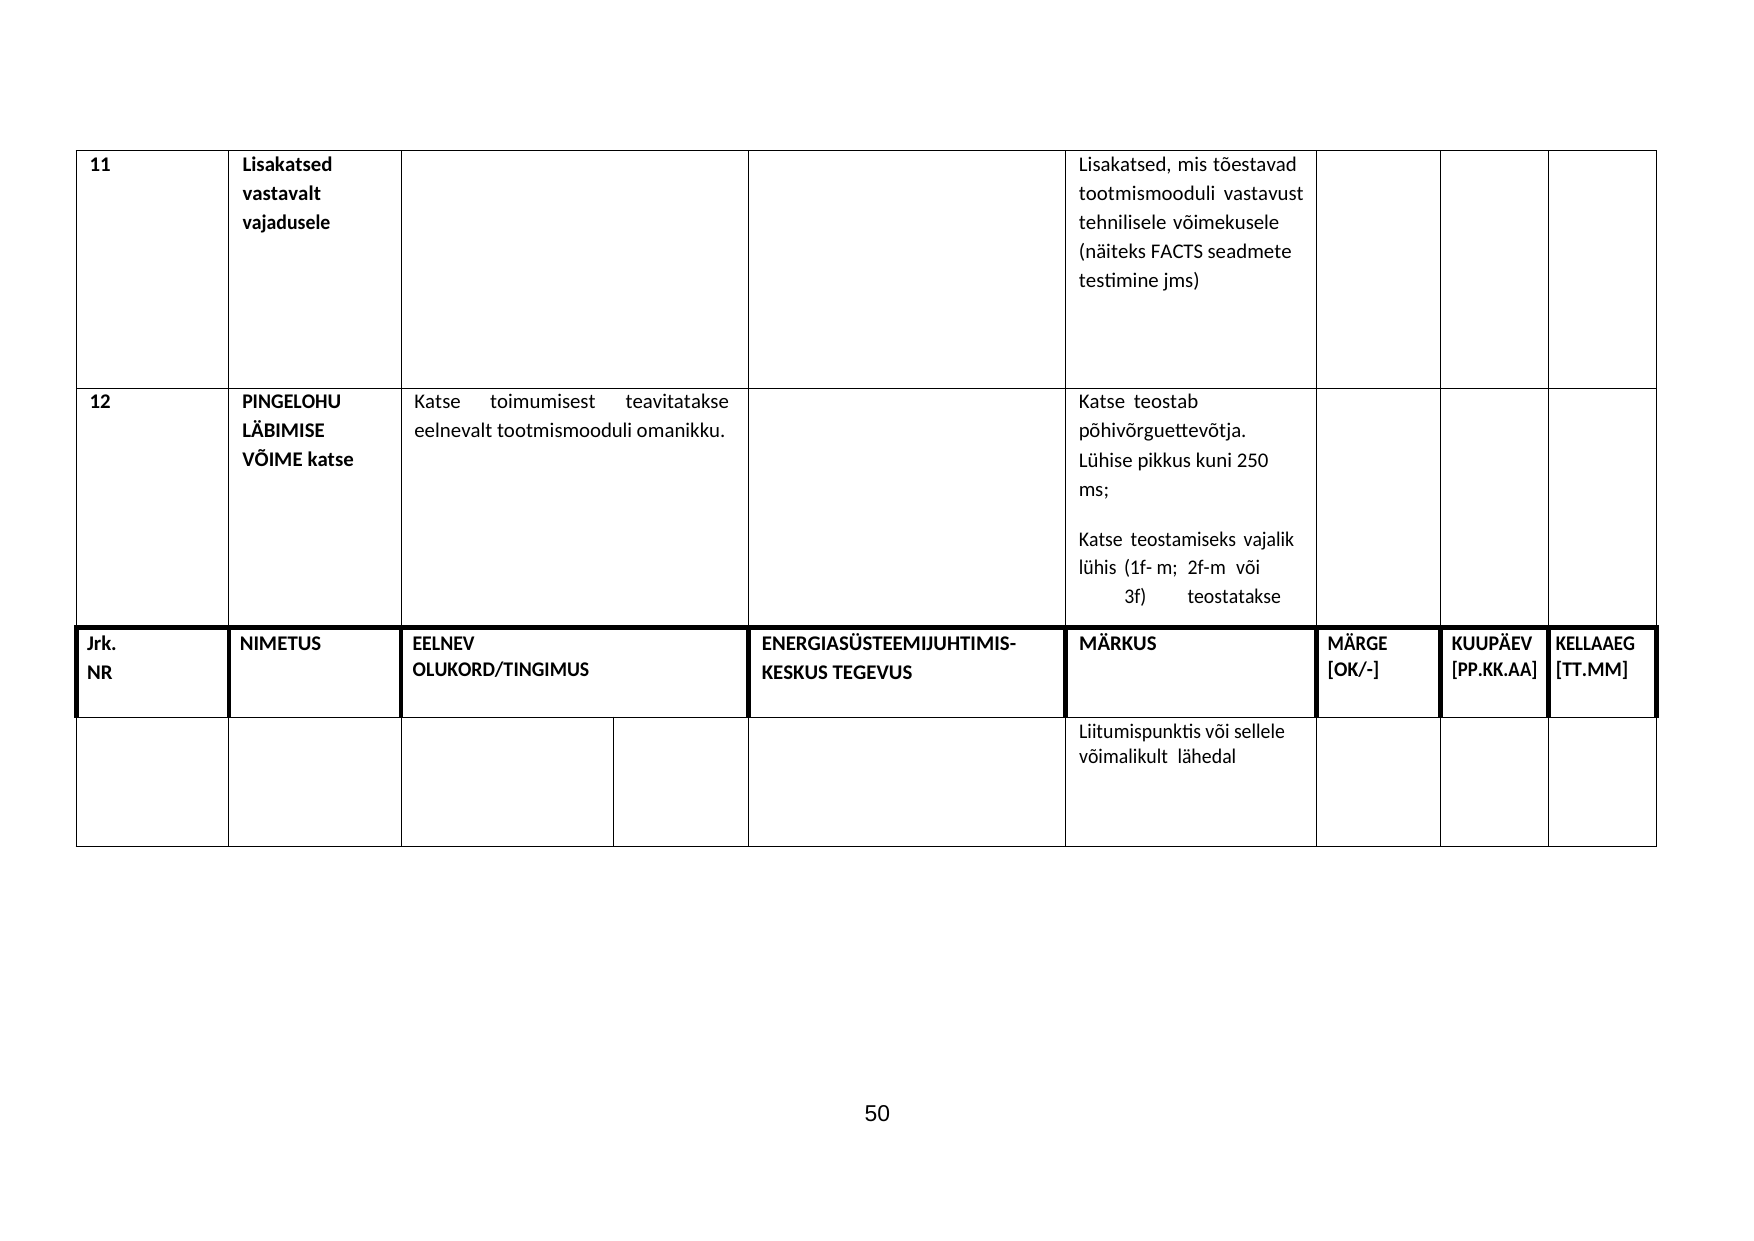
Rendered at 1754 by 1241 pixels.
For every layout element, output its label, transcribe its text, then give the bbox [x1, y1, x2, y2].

table_cell 12 [77, 389, 228, 625]
table_cell Katse toimumisest teavitatakse eelnevalt tootmismooduli omanikku. [402, 389, 748, 625]
table_cell KELLAAEG [TT.MM] [1551, 630, 1654, 717]
table_cell [229, 718, 401, 846]
table_cell PINGELOHU LÄBIMISE VÕIME katse [229, 389, 401, 625]
table_cell [614, 718, 748, 846]
table_cell ENERGIASÜSTEEMIJUHTIMIS- KESKUS TEGEVUS [751, 630, 1063, 717]
table_cell [1317, 718, 1440, 846]
table_cell NIMETUS [231, 630, 399, 717]
table_cell [749, 151, 1065, 387]
table_cell [1317, 151, 1440, 387]
table_cell [1549, 151, 1656, 387]
table_cell [1441, 151, 1548, 387]
table_cell Katse teostab põhivõrguettevõtja. Lühise pikkus kuni 250 ms; Katse teostamiseks vajalik lühis (1f- m; 2f-m või 3f) teostatakse [1066, 389, 1316, 625]
table_cell MÄRGE [OK/-] [1319, 630, 1438, 717]
table_cell [1549, 718, 1656, 846]
table_cell [613, 630, 746, 717]
table_cell [1441, 389, 1548, 625]
table_cell Lisakatsed, mis tõestavad tootmismooduli vastavust tehnilisele võimekusele (näiteks FACTS seadmete testimine jms) [1066, 151, 1316, 387]
table_cell [1317, 389, 1440, 625]
table_cell 11 [77, 151, 228, 387]
table_cell [402, 151, 748, 387]
table_cell Jrk. NR [79, 630, 227, 717]
table_cell [749, 718, 1065, 846]
table_cell Lisakatsed vastavalt vajadusele [229, 151, 401, 387]
table_cell EELNEV OLUKORD/TINGIMUS [403, 630, 613, 717]
table_cell Liitumispunktis või sellele võimalikult lähedal [1066, 718, 1316, 846]
table_cell [77, 718, 228, 846]
table_cell [749, 389, 1065, 625]
table_cell [1549, 389, 1656, 625]
table_cell [1441, 718, 1548, 846]
table_cell [402, 718, 613, 846]
table_cell MÄRKUS [1068, 630, 1314, 717]
table_cell KUUPÄEV [PP.KK.AA] [1443, 630, 1546, 717]
